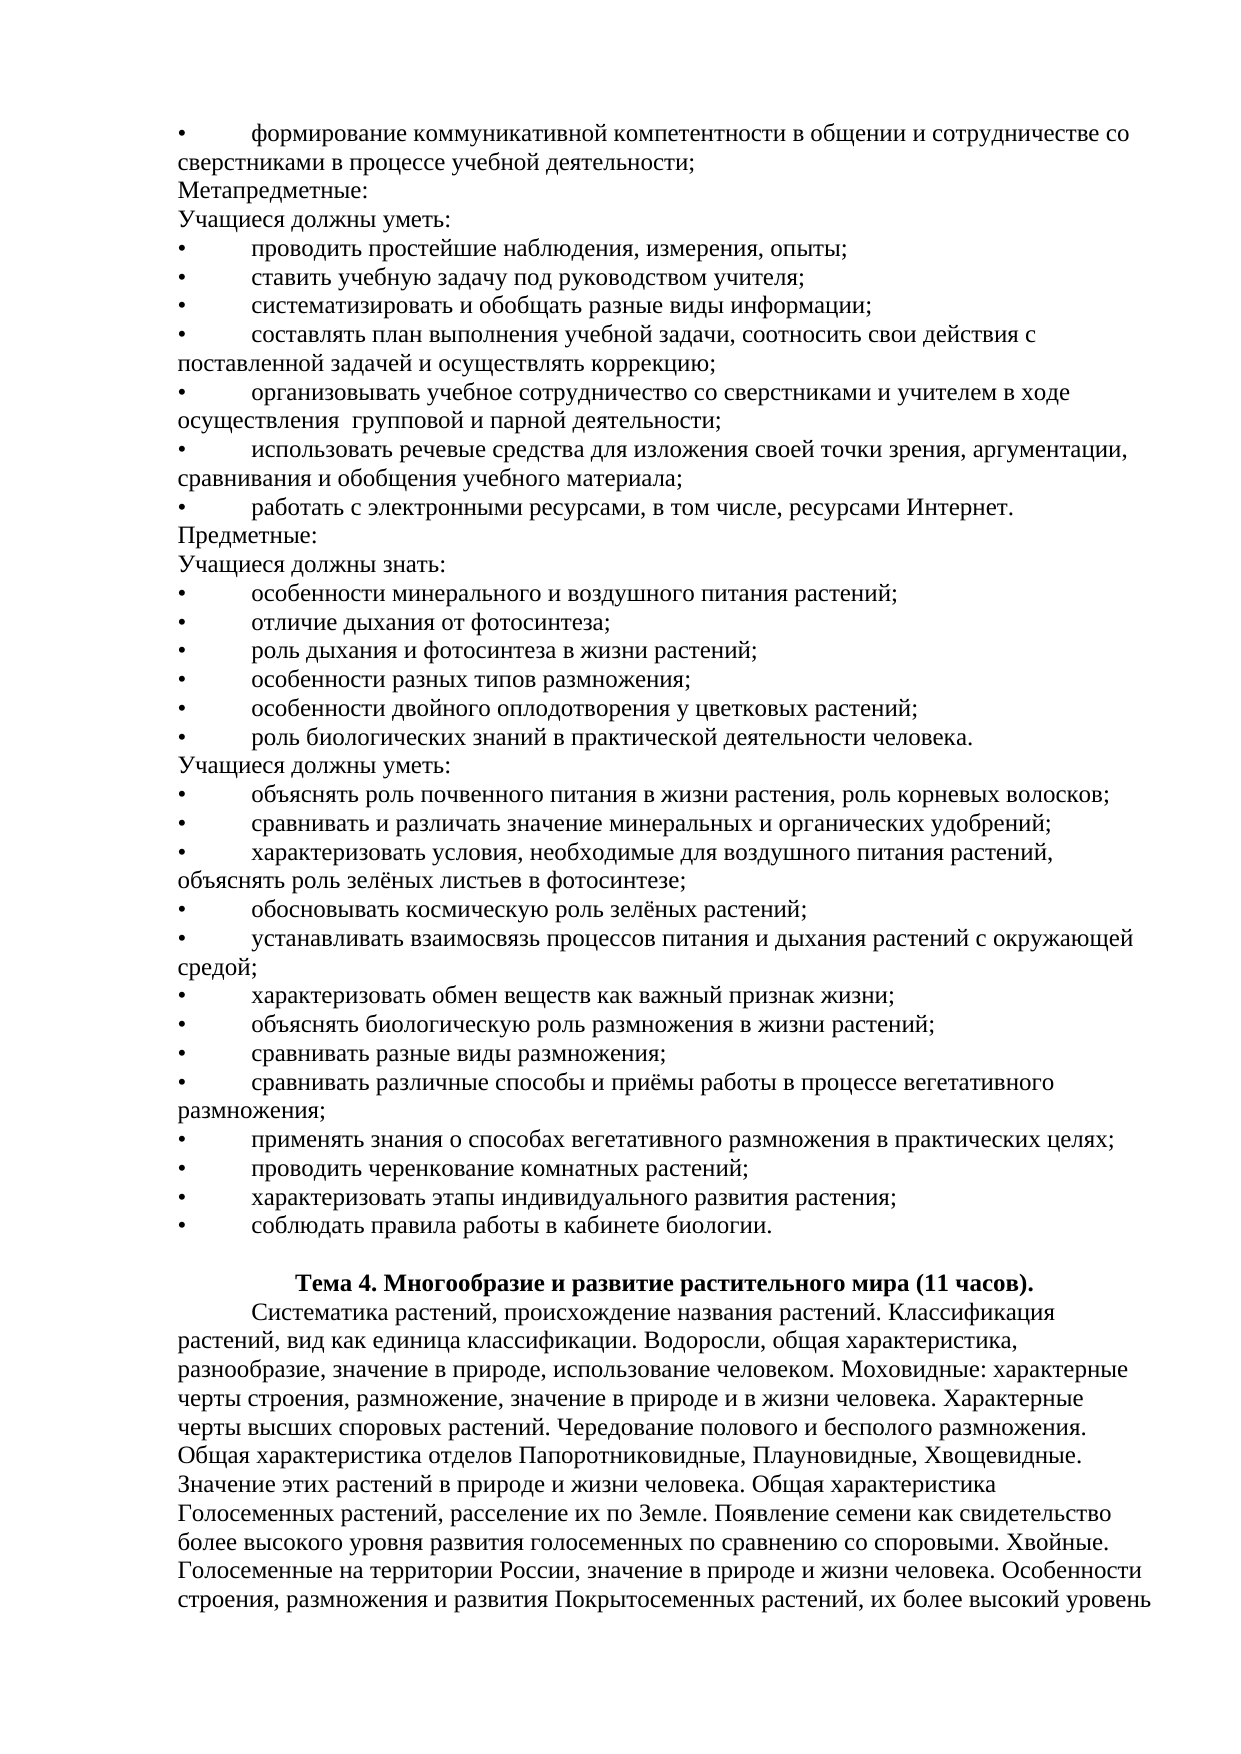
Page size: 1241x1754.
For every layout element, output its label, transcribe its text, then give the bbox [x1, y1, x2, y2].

text • роль дыхания и фотосинтеза в жизни растений; [177, 636, 1152, 664]
text • отличие дыхания от фотосинтеза; [177, 607, 1152, 636]
text • работать с электронными ресурсами, в том числе, ресурсами Интернет. [177, 492, 1152, 521]
text • особенности минерального и воздушного питания растений; [177, 578, 1152, 607]
text Учащиеся должны знать: [177, 549, 1152, 578]
text • особенности двойного оплодотворения у цветковых растений; [177, 693, 1152, 722]
text • ставить учебную задачу под руководством учителя; [177, 262, 1152, 291]
text • устанавливать взаимосвязь процессов питания и дыхания растений с окружающей средой; [177, 923, 1152, 981]
text • организовывать учебное сотрудничество со сверстниками и учителем в ходе осуществления групповой и парной деятельности; [177, 377, 1152, 434]
text • применять знания о способах вегетативного размножения в практических целях; [177, 1124, 1152, 1153]
text • характеризовать условия, необходимые для воздушного питания растений, объяснять роль зелёных листьев в фотосинтезе; [177, 837, 1152, 894]
text • использовать речевые средства для изложения своей точки зрения, аргументации, сравнивания и обобщения учебного материала; [177, 434, 1152, 492]
text Тема 4. Многообразие и развитие растительного мира (11 часов). [177, 1268, 1152, 1297]
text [177, 1297, 1152, 1613]
text • проводить черенкование комнатных растений; [177, 1153, 1152, 1182]
text • проводить простейшие наблюдения, измерения, опыты; [177, 233, 1152, 262]
text • объяснять биологическую роль размножения в жизни растений; [177, 1009, 1152, 1038]
text • сравнивать и различать значение минеральных и органических удобрений; [177, 808, 1152, 837]
text Метапредметные: [177, 176, 1152, 204]
text • формирование коммуникативной компетентности в общении и сотрудничестве со сверстниками в процессе учебной деятельности; [177, 118, 1152, 176]
text Предметные: [177, 521, 1152, 549]
text • сравнивать разные виды размножения; [177, 1038, 1152, 1067]
text • систематизировать и обобщать разные виды информации; [177, 291, 1152, 319]
text • объяснять роль почвенного питания в жизни растения, роль корневых волосков; [177, 779, 1152, 808]
text Учащиеся должны уметь: [177, 204, 1152, 233]
text • роль биологических знаний в практической деятельности человека. [177, 722, 1152, 751]
text • обосновывать космическую роль зелёных растений; [177, 894, 1152, 923]
text • соблюдать правила работы в кабинете биологии. [177, 1211, 1152, 1239]
text • особенности разных типов размножения; [177, 664, 1152, 693]
text • характеризовать обмен веществ как важный признак жизни; [177, 981, 1152, 1009]
text • составлять план выполнения учебной задачи, соотносить свои действия с поставленной задачей и осуществлять коррекцию; [177, 319, 1152, 377]
text • характеризовать этапы индивидуального развития растения; [177, 1182, 1152, 1211]
text Учащиеся должны уметь: [177, 751, 1152, 779]
text • сравнивать различные способы и приёмы работы в процессе вегетативного размножения; [177, 1067, 1152, 1124]
